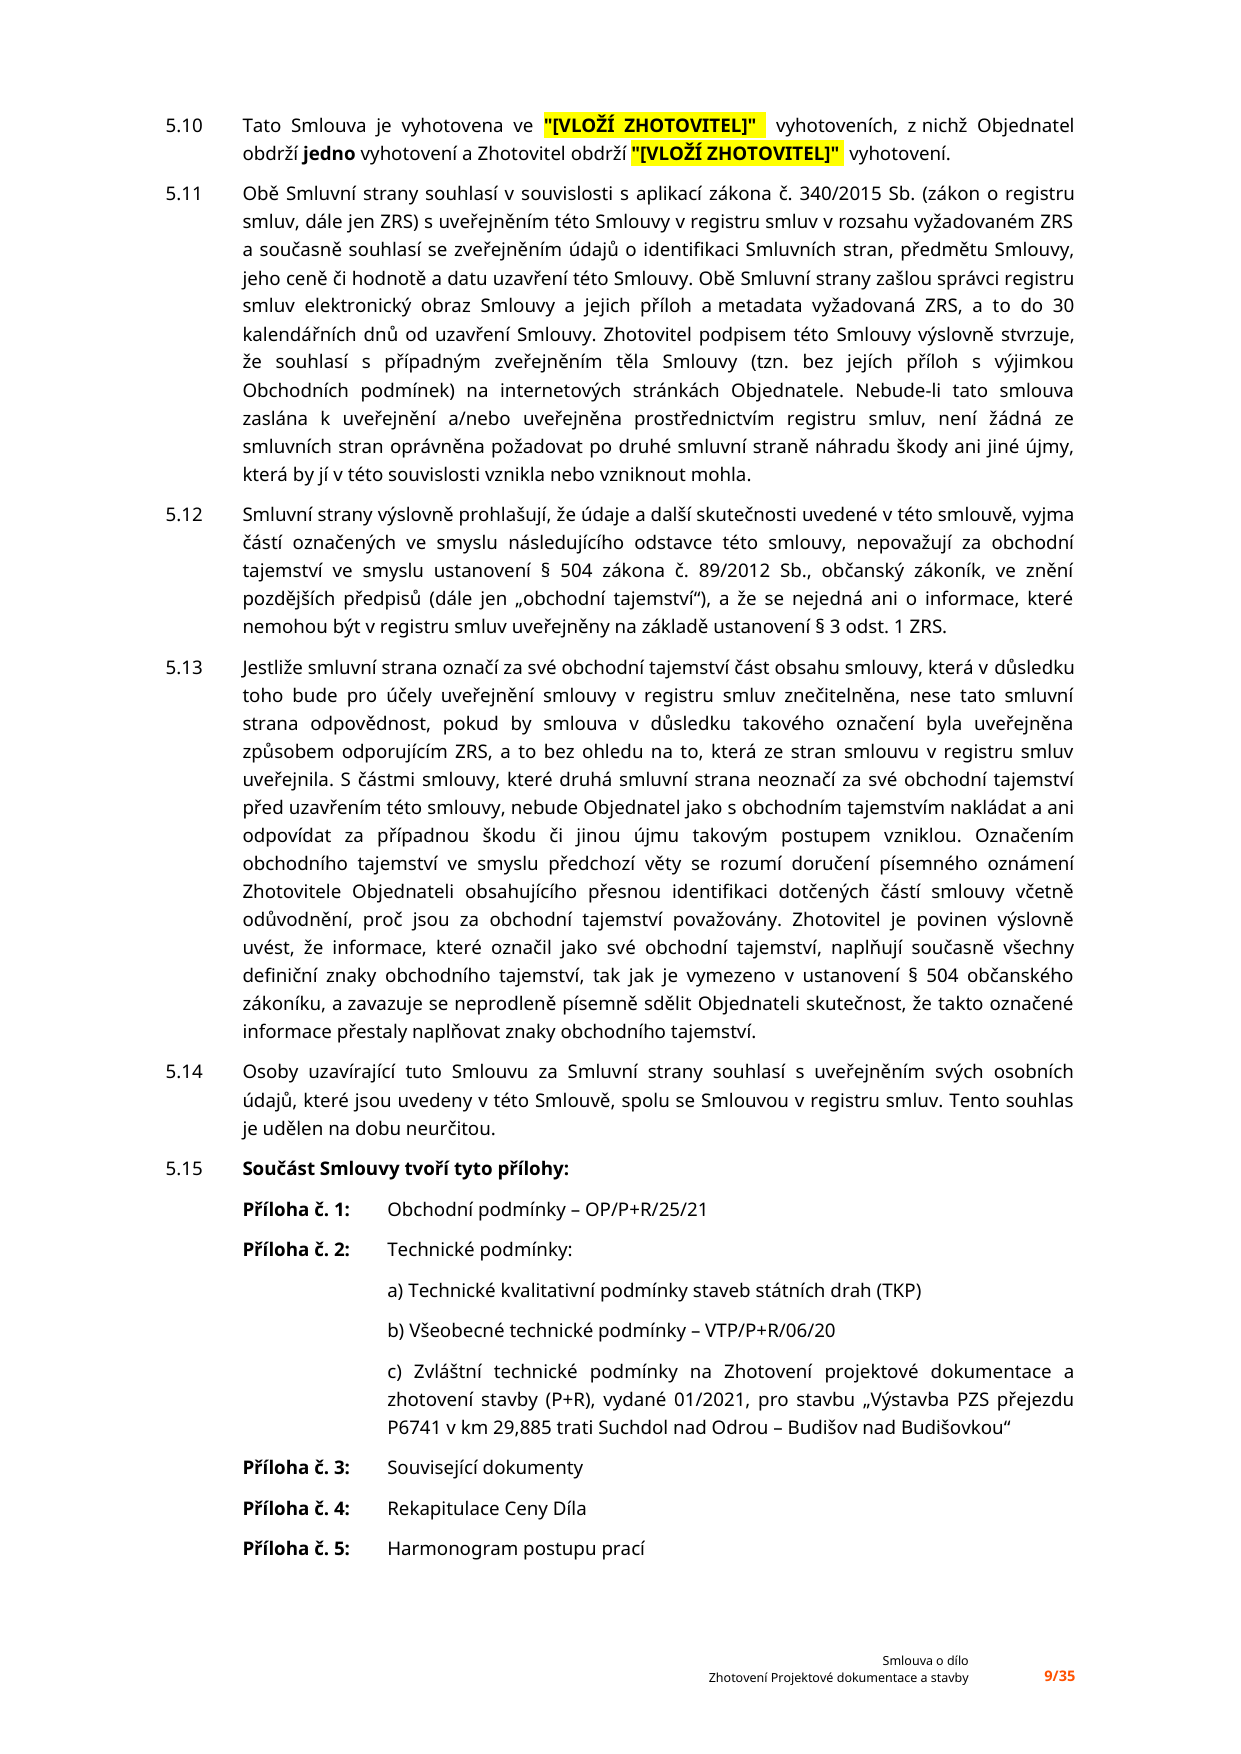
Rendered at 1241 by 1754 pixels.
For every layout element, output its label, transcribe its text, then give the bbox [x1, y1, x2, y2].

text c) Zvláštní technické podmínky na Zhotovení projektové dokumentace a zhotovení stavby (P+R), vydané 01/2021, pro stavbu „Výstavba PZS přejezdu P6741 v km 29,885 trati Suchdol nad Odrou – Budišov nad Budišovkou“ [387, 1358, 1075, 1439]
text Smluvní strany výslovně prohlašují, že údaje a další skutečnosti uvedené v této smlouvě, vyjma částí označených ve smyslu následujícího odstavce této smlouvy, nepovažují za obchodní tajemství ve smyslu ustanovení § 504 zákona č. 89/2012 Sb., občanský zákoník, ve znění pozdějších předpisů (dále jen „obchodní tajemství“), a že se nejedná ani o informace, které nemohou být v registru smluv uveřejněny na základě ustanovení § 3 odst. 1 ZRS. [165, 501, 1075, 639]
text Jestliže smluvní strana označí za své obchodní tajemství část obsahu smlouvy, která v důsledku toho bude pro účely uveřejnění smlouvy v registru smluv znečitelněna, nese tato smluvní strana odpovědnost, pokud by smlouva v důsledku takového označení byla uveřejněna způsobem odporujícím ZRS, a to bez ohledu na to, která ze stran smlouvu v registru smluv uveřejnila. S částmi smlouvy, které druhá smluvní strana neoznačí za své obchodní tajemství před uzavřením této smlouvy, nebude Objednatel jako s obchodním tajemstvím nakládat a ani odpovídat za případnou škodu či jinou újmu takovým postupem vzniklou. Označením obchodního tajemství ve smyslu předchozí věty se rozumí doručení písemného oznámení Zhotovitele Objednateli obsahujícího přesnou identifikaci dotčených částí smlouvy včetně odůvodnění, proč jsou za obchodní tajemství považovány. Zhotovitel je povinen výslovně uvést, že informace, které označil jako své obchodní tajemství, naplňují současně všechny definiční znaky obchodního tajemství, tak jak je vymezeno v ustanovení § 504 občanského zákoníku, a zavazuje se neprodleně písemně sdělit Objednateli skutečnost, že takto označené informace přestaly naplňovat znaky obchodního tajemství. [165, 654, 1075, 1044]
text Příloha č. 3: Související dokumenty [242, 1454, 1075, 1480]
text Tato Smlouva je vyhotovena ve vyhotoveních, z nichž Objednatel obdrží jedno vyhotovení a Zhotovitel obdrží vyhotovení. [165, 112, 1075, 166]
text Osoby uzavírající tuto Smlouvu za Smluvní strany souhlasí s uveřejněním svých osobních údajů, které jsou uvedeny v této Smlouvě, spolu se Smlouvou v registru smluv. Tento souhlas je udělen na dobu neurčitou. [165, 1059, 1075, 1140]
text Příloha č. 4: Rekapitulace Ceny Díla [242, 1495, 1075, 1521]
text Součást Smlouvy tvoří tyto přílohy: [165, 1155, 1075, 1181]
text Příloha č. 1: Obchodní podmínky – OP/P+R/25/21 [242, 1196, 1075, 1221]
text b) Všeobecné technické podmínky – VTP/P+R/06/20 [387, 1317, 1075, 1343]
text Příloha č. 2: Technické podmínky: [242, 1236, 1075, 1262]
text Příloha č. 5: Harmonogram postupu prací [242, 1536, 1075, 1561]
text Obě Smluvní strany souhlasí v souvislosti s aplikací zákona č. 340/2015 Sb. (zákon o registru smluv, dále jen ZRS) s uveřejněním této Smlouvy v registru smluv v rozsahu vyžadovaném ZRS a současně souhlasí se zveřejněním údajů o identifikaci Smluvních stran, předmětu Smlouvy, jeho ceně či hodnotě a datu uzavření této Smlouvy. Obě Smluvní strany zašlou správci registru smluv elektronický obraz Smlouvy a jejich příloh a metadata vyžadovaná ZRS, a to do 30 kalendářních dnů od uzavření Smlouvy. Zhotovitel podpisem této Smlouvy výslovně stvrzuje, že souhlasí s případným zveřejněním těla Smlouvy (tzn. bez jejích příloh s výjimkou Obchodních podmínek) na internetových stránkách Objednatele. Nebude-li tato smlouva zaslána k uveřejnění a/nebo uveřejněna prostřednictvím registru smluv, není žádná ze smluvních stran oprávněna požadovat po druhé smluvní straně náhradu škody ani jiné újmy, která by jí v této souvislosti vznikla nebo vzniknout mohla. [165, 181, 1075, 486]
text a) Technické kvalitativní podmínky staveb státních drah (TKP) [387, 1277, 1075, 1302]
